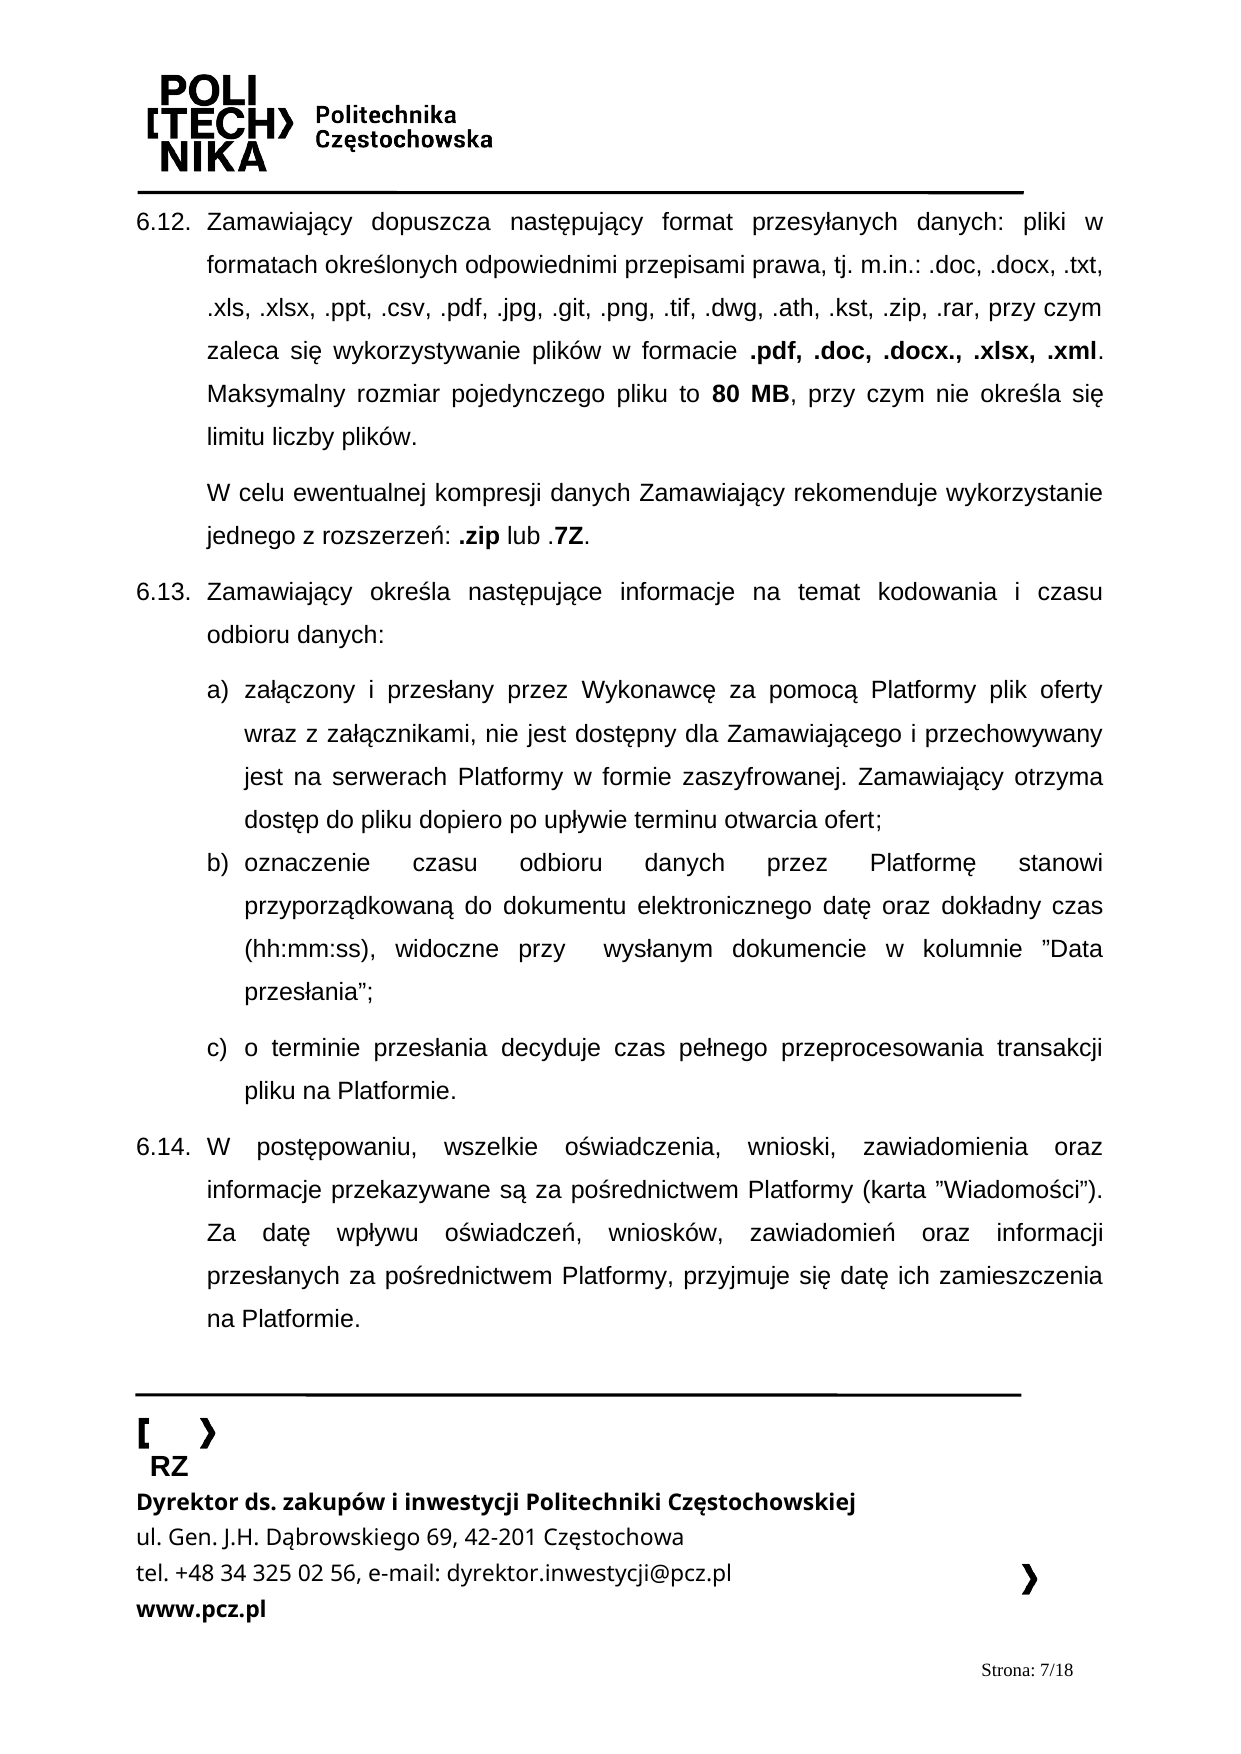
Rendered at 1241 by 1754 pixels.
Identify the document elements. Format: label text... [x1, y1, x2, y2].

subtitle W postępowaniu, wszelkie oświadczenia, wnioski, zawiadomienia oraz informacje przekazywane są za pośrednictwem Platformy (karta ”Wiadomości”). Za datę wpływu oświadczeń, wniosków, zawiadomień oraz informacji przesłanych za pośrednictwem Platformy, przyjmuje się datę ich zamieszczenia na Platformie. [136, 1132, 1104, 1333]
subtitle załączony i przesłany przez Wykonawcę za pomocą Platformy plik oferty wraz z załącznikami, nie jest dostępny dla Zamawiającego i przechowywany jest na serwerach Platformy w formie zaszyfrowanej. Zamawiający otrzyma dostęp do pliku dopiero po upływie terminu otwarcia ofert; [207, 676, 1104, 834]
subtitle Zamawiający dopuszcza następujący format przesyłanych danych: pliki w formatach określonych odpowiednimi przepisami prawa, tj. m.in.: .doc, .docx, .txt, .xls, .xlsx, .ppt, .csv, .pdf, .jpg, .git, .png, .tif, .dwg, .ath, .kst, .zip, .rar, przy czym zaleca się wykorzystywanie plików w formacie .pdf, .doc, .docx., .xlsx, .xml. Maksymalny rozmiar pojedynczego pliku to 80 MB, przy czym nie określa się limitu liczby plików. [136, 207, 1104, 451]
picture [1021, 1549, 1038, 1617]
picture [134, 62, 523, 180]
list oznaczenie czasu odbioru danych przez Platformę stanowi przyporządkowaną do dokumentu elektronicznego datę oraz dokładny czas (hh:mm:ss), widoczne przy wysłanym dokumencie w kolumnie ”Data przesłania”; [207, 848, 1104, 1006]
picture [117, 1402, 150, 1463]
subtitle W celu ewentualnej kompresji danych Zamawiający rekomenduje wykorzystanie jednego z rozszerzeń: .zip lub .7Z. [207, 478, 1104, 550]
subtitle Zamawiający określa następujące informacje na temat kodowania i czasu odbioru danych: [136, 577, 1104, 649]
subtitle o terminie przesłania decyduje czas pełnego przeprocesowania transakcji pliku na Platformie. [207, 1033, 1104, 1105]
picture [199, 1404, 216, 1471]
